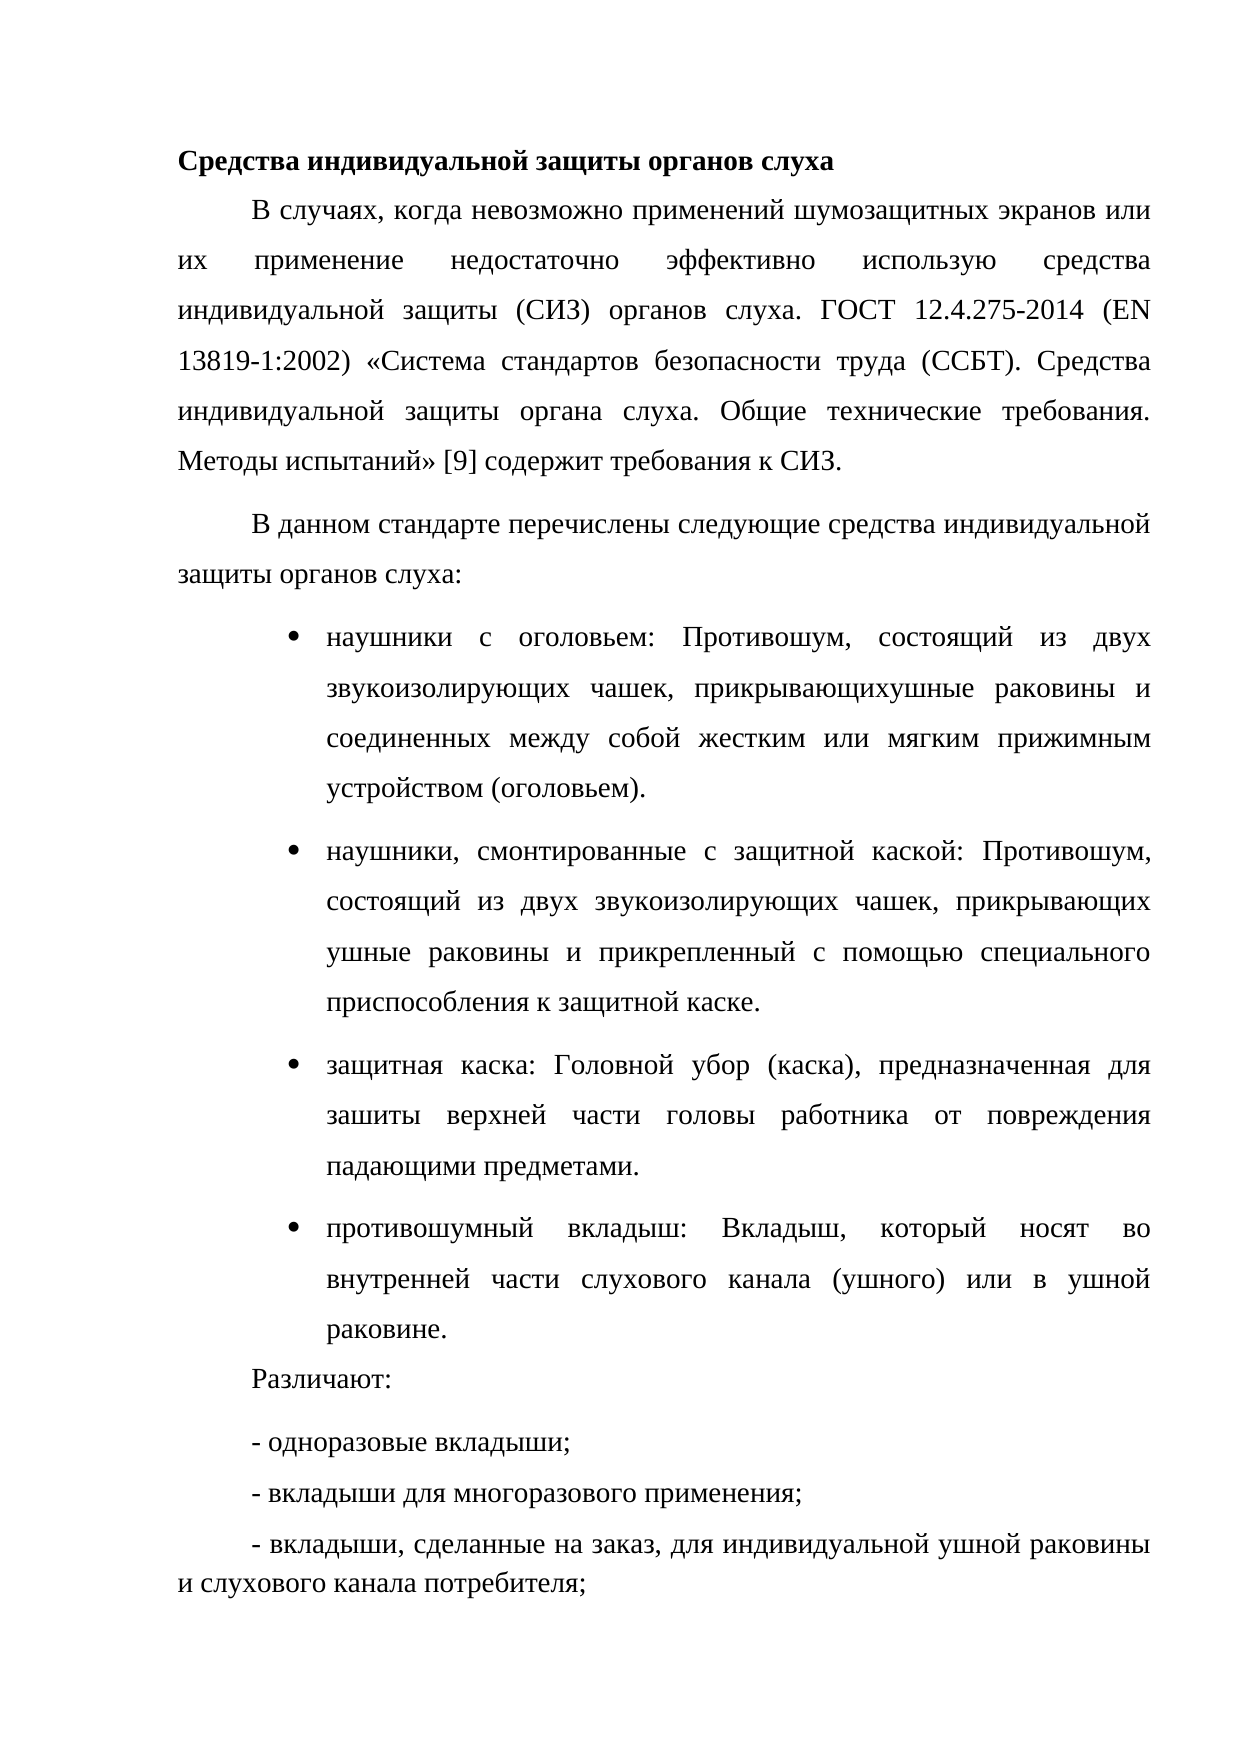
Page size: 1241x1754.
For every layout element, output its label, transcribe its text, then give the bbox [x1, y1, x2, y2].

list наушники с оголовьем: Противошум, состоящий из двух звукоизолирующих чашек, прикрывающихушные раковины и соединенных между собой жестким или мягким прижимным устройством (оголовьем). [288, 619, 1152, 804]
text - вкладыши, сделанные на заказ, для индивидуальной ушной раковины и слухового канала потребителя; [177, 1526, 1152, 1598]
text - вкладыши для многоразового применения; [177, 1475, 1152, 1509]
text В случаях, когда невозможно применений шумозащитных экранов или их применение недостаточно эффективно использую средства индивидуальной защиты (СИЗ) органов слуха. ГОСТ 12.4.275-2014 (ЕN 13819-1:2002) «Система стандартов безопасности труда (ССБТ). Средства индивидуальной защиты органа слуха. Общие технические требования. Методы испытаний» [9] содержит требования к СИЗ. [177, 192, 1152, 477]
text Различают: [177, 1362, 1152, 1395]
list наушники, смонтированные с защитной каской: Противошум, состоящий из двух звукоизолирующих чашек, прикрывающих ушные раковины и прикрепленный с помощью специального приспособления к защитной каске. [288, 833, 1152, 1018]
list противошумный вкладыш: Вкладыш, который носят во внутренней части слухового канала (ушного) или в ушной раковине. [288, 1211, 1152, 1345]
text В данном стандарте перечислены следующие средства индивидуальной защиты органов слуха: [177, 506, 1152, 590]
list защитная каска: Головной убор (каска), предназначенная для зашиты верхней части головы работника от повреждения падающими предметами. [288, 1047, 1152, 1181]
text - одноразовые вкладыши; [177, 1424, 1152, 1458]
text Средства индивидуальной защиты органов слуха [177, 143, 1152, 177]
